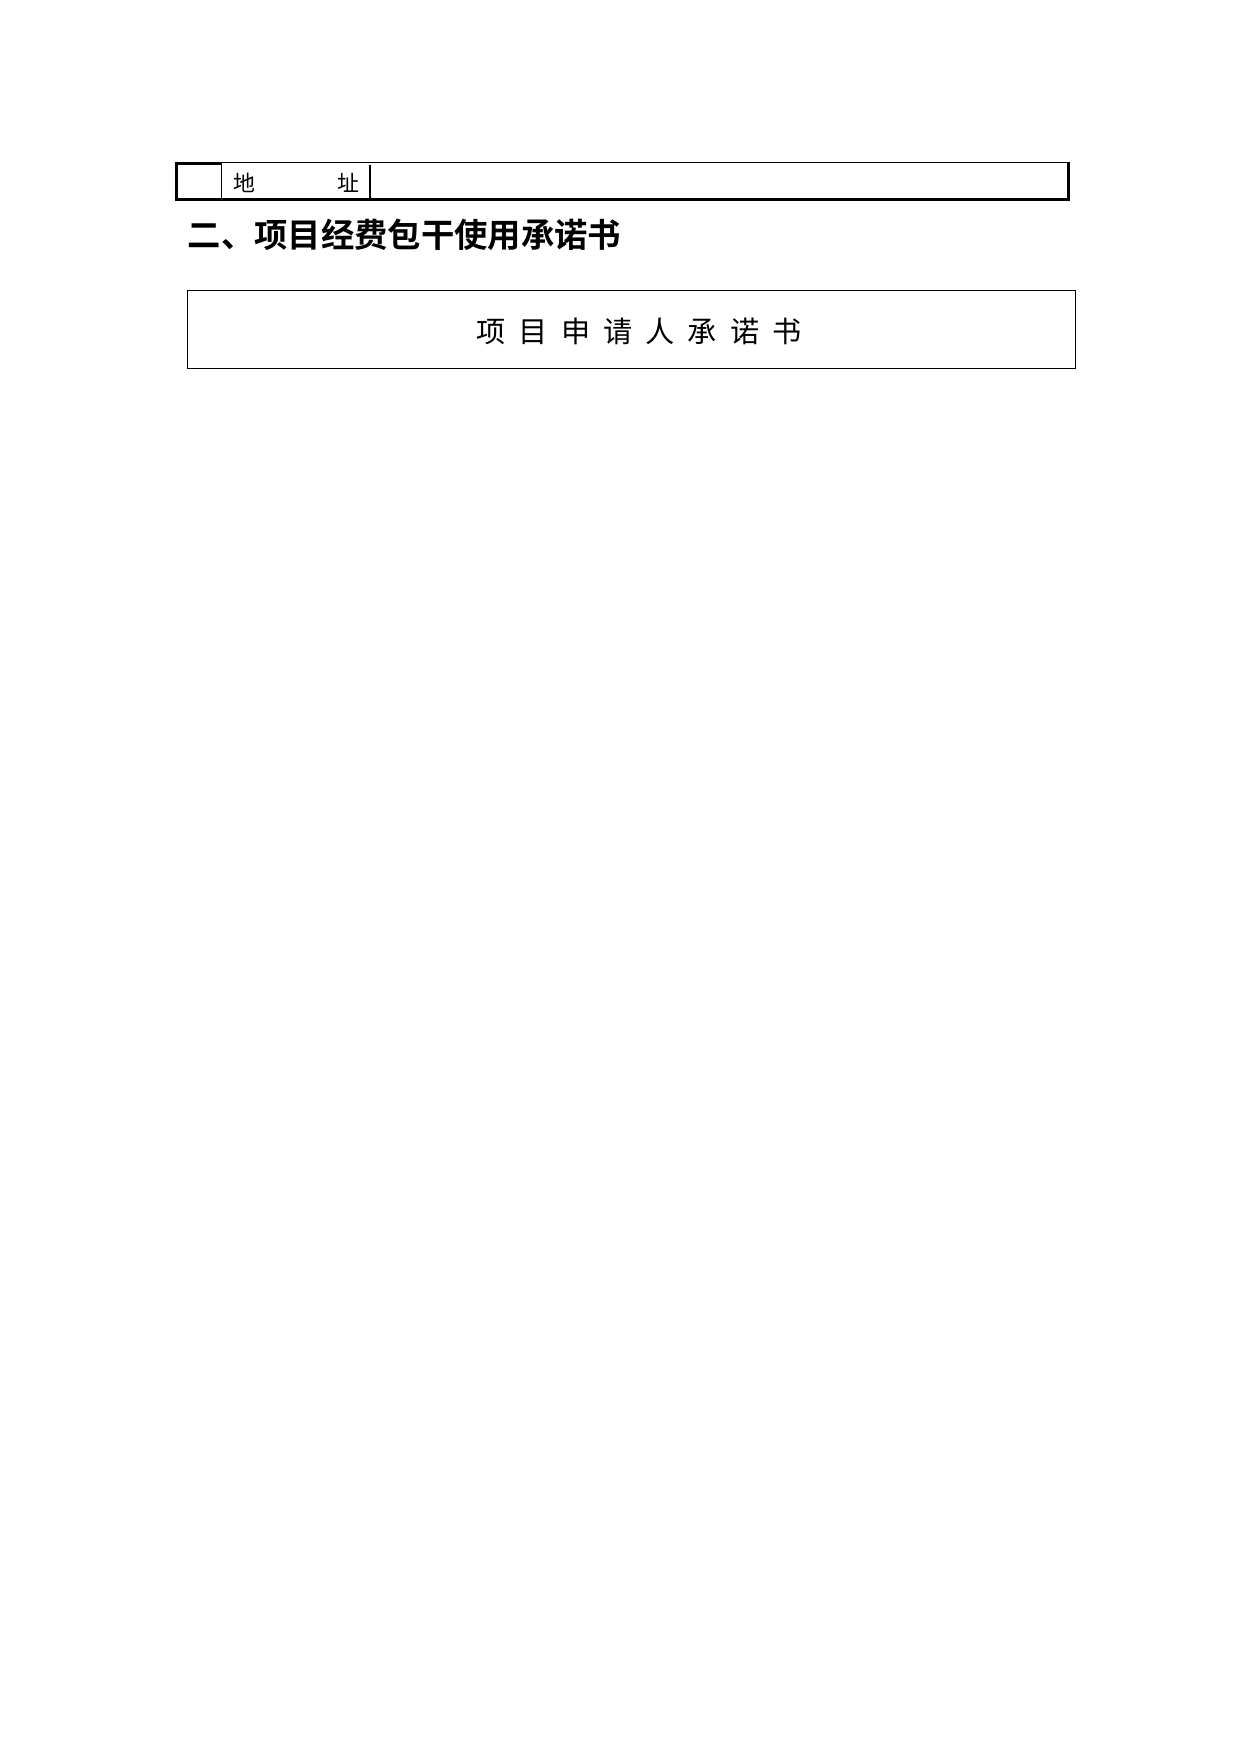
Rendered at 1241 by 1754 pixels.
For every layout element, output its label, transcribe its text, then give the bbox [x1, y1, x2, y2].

table_header 项 目 申 请 人 承 诺 书 [188, 291, 1075, 368]
table_cell [370, 163, 1067, 198]
text 二、项目经费包干使用承诺书 [187, 201, 1053, 266]
table_cell 开户银行地址 [222, 163, 370, 198]
